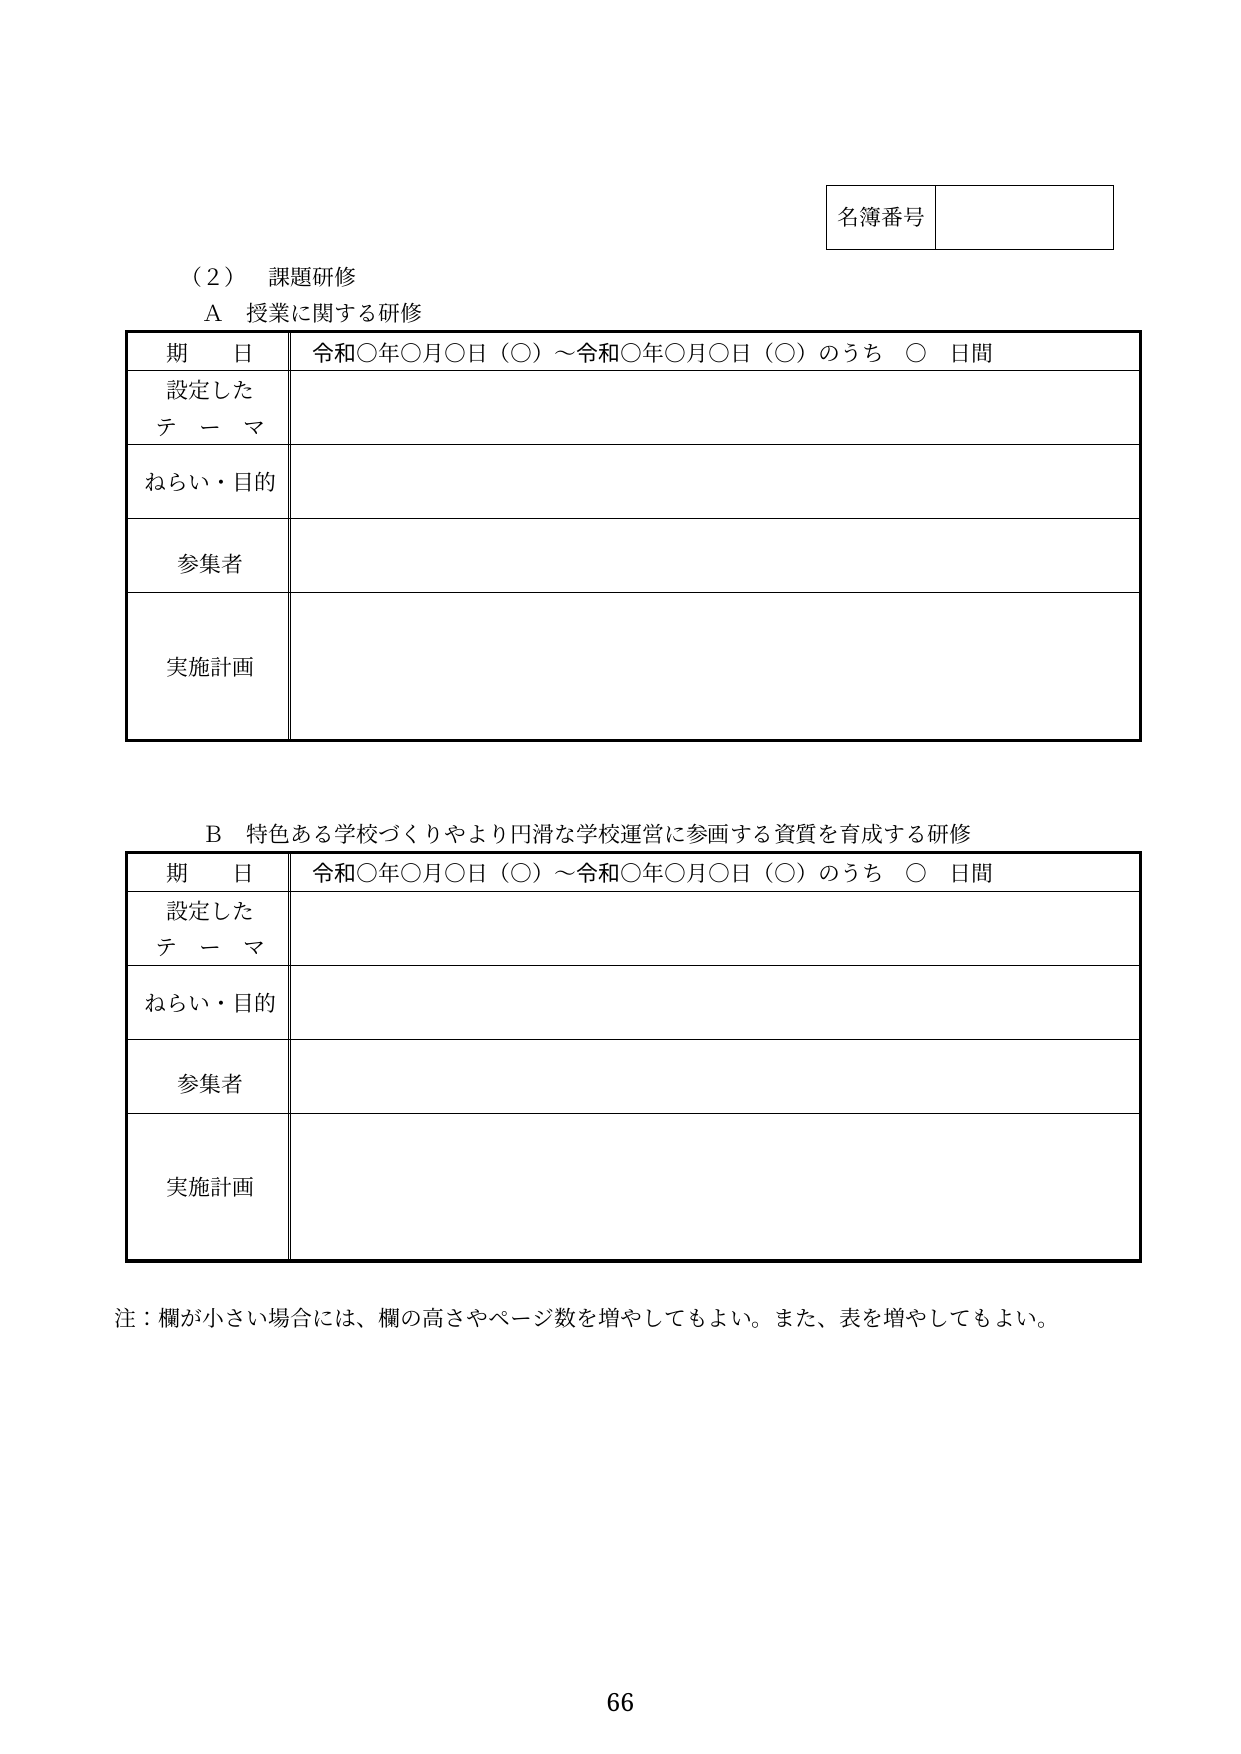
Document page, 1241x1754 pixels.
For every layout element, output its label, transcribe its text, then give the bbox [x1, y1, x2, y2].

table_cell [291, 1040, 1139, 1112]
table_header [936, 186, 1113, 249]
table_cell ねらい・目的 [128, 966, 288, 1038]
table_cell [291, 519, 1139, 592]
text Ｂ 特色ある学校づくりやより円滑な学校運営に参画する資質を育成する研修 [137, 814, 1126, 851]
table_cell 実施計画 [128, 1114, 288, 1259]
table_cell 設定した テ ー マ [128, 371, 288, 444]
table_cell [291, 445, 1139, 518]
table_cell [291, 966, 1139, 1038]
table_header 名簿番号 [827, 186, 935, 249]
table_cell [291, 1114, 1139, 1259]
table_cell 参集者 [128, 519, 288, 592]
table_cell [291, 593, 1139, 738]
table_cell 参集者 [128, 1040, 288, 1112]
table_header 令和○年○月○日（○）～令和○年○月○日（○）のうち ○ 日間 [291, 333, 1139, 370]
table_cell 実施計画 [128, 593, 288, 738]
table_header 期 日 [128, 333, 288, 370]
table_header 期 日 [128, 854, 288, 891]
table_header 令和○年○月○日（○）～令和○年○月○日（○）のうち ○ 日間 [291, 854, 1139, 891]
table_cell [291, 892, 1139, 964]
table_cell ねらい・目的 [128, 445, 288, 518]
text Ａ 授業に関する研修 [137, 294, 1126, 330]
text 注：欄が小さい場合には、欄の高さやページ数を増やしてもよい。また、表を増やしてもよい。 [114, 1299, 1126, 1335]
table_cell 設定した テ ー マ [128, 892, 288, 964]
table_cell [291, 371, 1139, 444]
text （２） 課題研修 [137, 257, 1126, 294]
